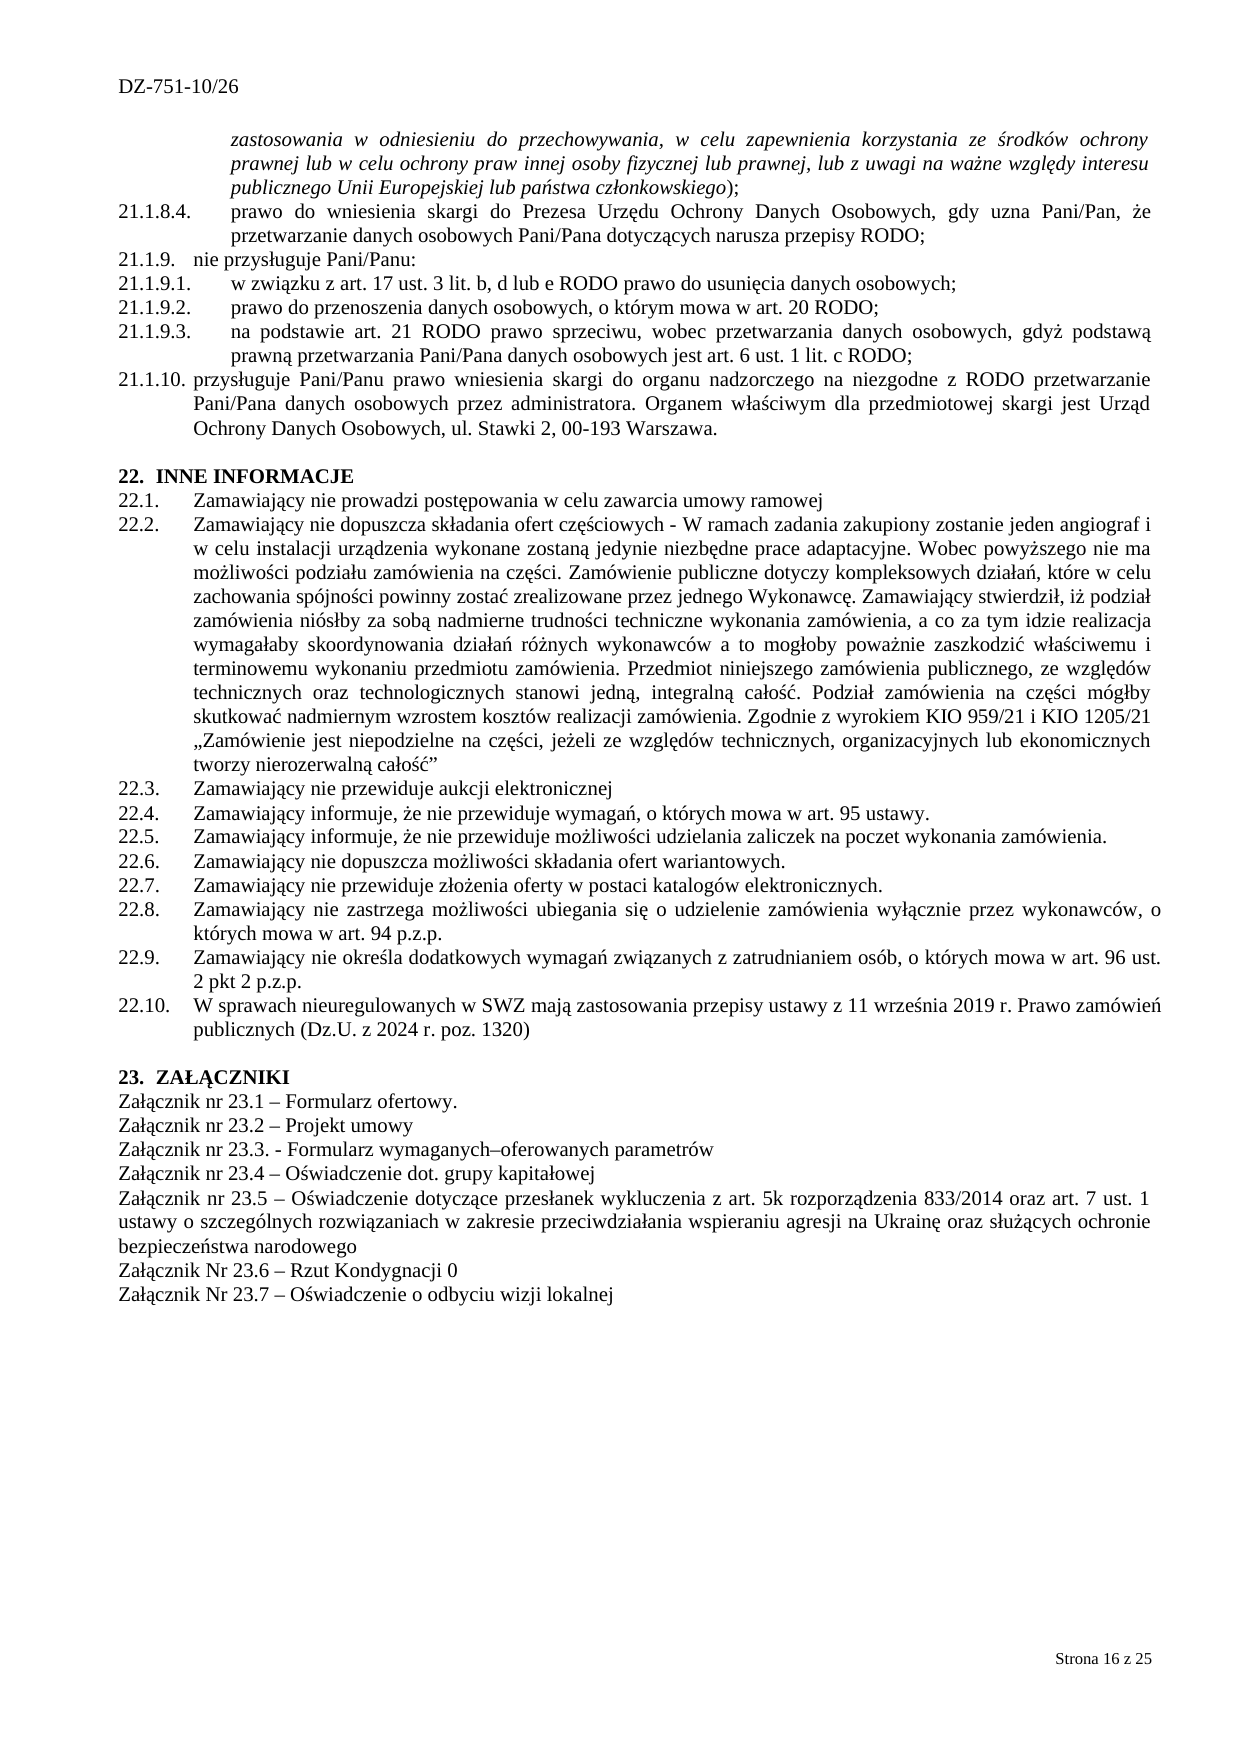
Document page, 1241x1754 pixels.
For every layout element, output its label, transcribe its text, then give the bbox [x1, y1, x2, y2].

list INNE INFORMACJE [118, 463, 1152, 488]
list W sprawach nieuregulowanych w SWZ mają zastosowania przepisy ustawy z 11 września 2019 r. Prawo zamówień publicznych (Dz.U. z 2024 r. poz. 1320) [118, 993, 1163, 1041]
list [118, 127, 1152, 199]
list nie przysługuje Pani/Panu: [118, 247, 1152, 271]
list Zamawiający nie przewiduje złożenia oferty w postaci katalogów elektronicznych. [118, 873, 1152, 897]
list Zamawiający informuje, że nie przewiduje wymagań, o których mowa w art. 95 ustawy. [118, 800, 1152, 824]
list Zamawiający nie dopuszcza możliwości składania ofert wariantowych. [118, 848, 1163, 873]
text Załącznik nr 23.3. - Formularz wymaganych–oferowanych parametrów [118, 1137, 1152, 1161]
list Zamawiający nie dopuszcza składania ofert częściowych - W ramach zadania zakupiony zostanie jeden angiograf i w celu instalacji urządzenia wykonane zostaną jedynie niezbędne prace adaptacyjne. Wobec powyższego nie ma możliwości podziału zamówienia na części. Zamówienie publiczne dotyczy kompleksowych działań, które w celu zachowania spójności powinny zostać zrealizowane przez jednego Wykonawcę. Zamawiający stwierdził, iż podział zamówienia niósłby za sobą nadmierne trudności techniczne wykonania zamówienia, a co za tym idzie realizacja wymagałaby skoordynowania działań różnych wykonawców a to mogłoby poważnie zaszkodzić właściwemu i terminowemu wykonaniu przedmiotu zamówienia. Przedmiot niniejszego zamówienia publicznego, ze względów technicznych oraz technologicznych stanowi jedną, integralną całość. Podział zamówienia na części mógłby skutkować nadmiernym wzrostem kosztów realizacji zamówienia. Zgodnie z wyrokiem KIO 959/21 i KIO 1205/21 „Zamówienie jest niepodzielne na części, jeżeli ze względów technicznych, organizacyjnych lub ekonomicznych tworzy nierozerwalną całość” [118, 512, 1152, 776]
list Zamawiający nie przewiduje aukcji elektronicznej [118, 776, 1152, 800]
list Zamawiający informuje, że nie przewiduje możliwości udzielania zaliczek na poczet wykonania zamówienia. [118, 824, 1152, 848]
text Załącznik nr 23.2 – Projekt umowy [118, 1113, 1152, 1137]
text Załącznik nr 23.4 – Oświadczenie dot. grupy kapitałowej [118, 1161, 1152, 1185]
list Zamawiający nie prowadzi postępowania w celu zawarcia umowy ramowej [118, 488, 1152, 512]
list Zamawiający nie określa dodatkowych wymagań związanych z zatrudnianiem osób, o których mowa w art. 96 ust. 2 pkt 2 p.z.p. [118, 945, 1163, 993]
list Zamawiający nie zastrzega możliwości ubiegania się o udzielenie zamówienia wyłącznie przez wykonawców, o których mowa w art. 94 p.z.p. [118, 897, 1163, 945]
list przysługuje Pani/Panu prawo wniesienia skargi do organu nadzorczego na niezgodne z RODO przetwarzanie Pani/Pana danych osobowych przez administratora. Organem właściwym dla przedmiotowej skargi jest Urząd Ochrony Danych Osobowych, ul. Stawki 2, 00-193 Warszawa. [118, 367, 1152, 439]
list ZAŁĄCZNIKI [118, 1065, 1152, 1089]
list na podstawie art. 21 RODO prawo sprzeciwu, wobec przetwarzania danych osobowych, gdyż podstawą prawną przetwarzania Pani/Pana danych osobowych jest art. 6 ust. 1 lit. c RODO; [118, 319, 1152, 367]
text Załącznik Nr 23.6 – Rzut Kondygnacji 0 [118, 1258, 1152, 1282]
list w związku z art. 17 ust. 3 lit. b, d lub e RODO prawo do usunięcia danych osobowych; [118, 271, 1152, 295]
text Załącznik nr 23.5 – Oświadczenie dotyczące przesłanek wykluczenia z art. 5k rozporządzenia 833/2014 oraz art. 7 ust. 1 ustawy o szczególnych rozwiązaniach w zakresie przeciwdziałania wspieraniu agresji na Ukrainę oraz służących ochronie bezpieczeństwa narodowego [118, 1185, 1152, 1258]
list prawo do przenoszenia danych osobowych, o którym mowa w art. 20 RODO; [118, 295, 1152, 319]
list prawo do wniesienia skargi do Prezesa Urzędu Ochrony Danych Osobowych, gdy uzna Pani/Pan, że przetwarzanie danych osobowych Pani/Pana dotyczących narusza przepisy RODO; [118, 199, 1152, 247]
text Załącznik nr 23.1 – Formularz ofertowy. [118, 1089, 1152, 1113]
text Załącznik Nr 23.7 – Oświadczenie o odbyciu wizji lokalnej [118, 1282, 1152, 1306]
